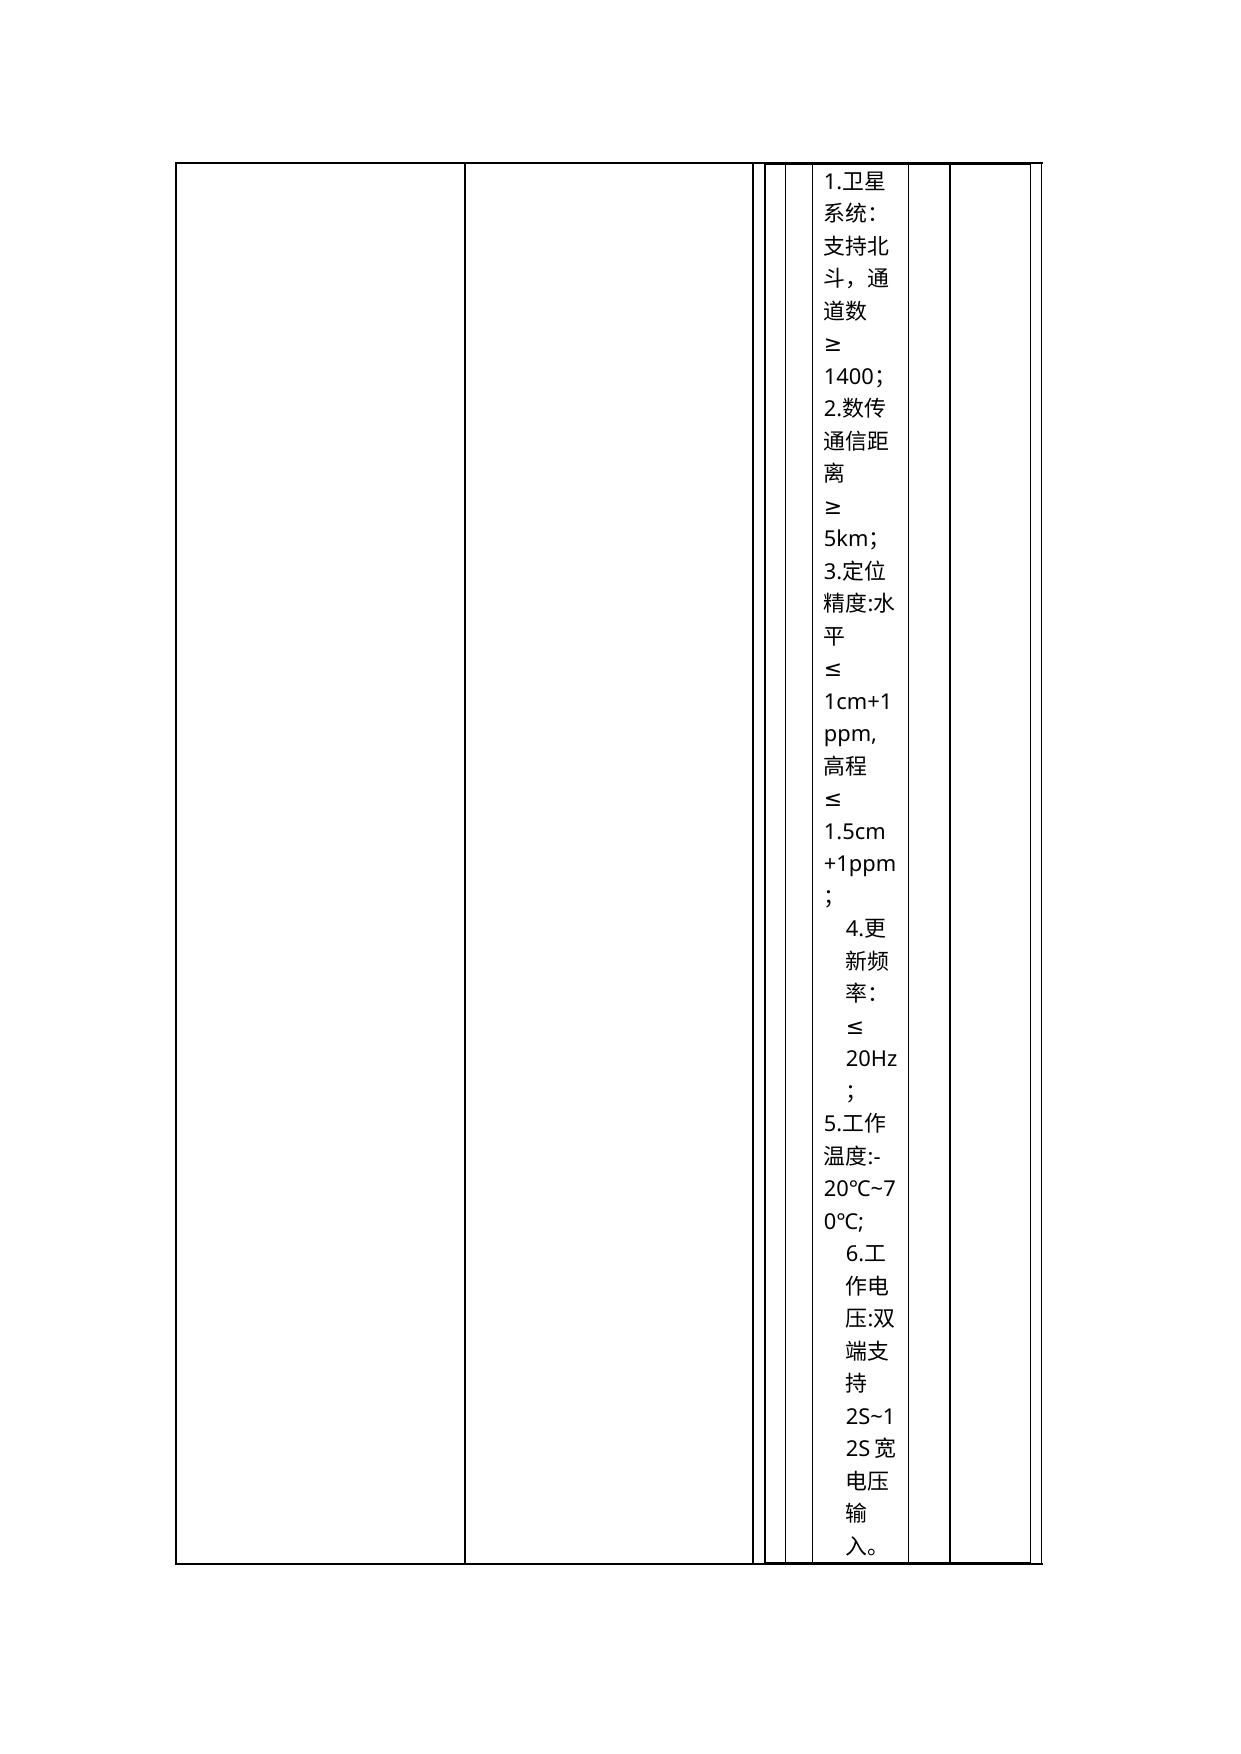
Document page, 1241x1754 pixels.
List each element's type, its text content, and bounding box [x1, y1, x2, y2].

table_cell [909, 165, 949, 1562]
table_cell 1 [177, 164, 464, 1563]
table_cell [754, 164, 764, 1563]
table_cell [813, 165, 908, 1562]
table_cell [466, 164, 752, 1563]
table_cell [766, 165, 785, 1562]
table_cell [786, 165, 812, 1562]
table_cell [1031, 164, 1041, 1563]
table_cell [951, 165, 1030, 1562]
